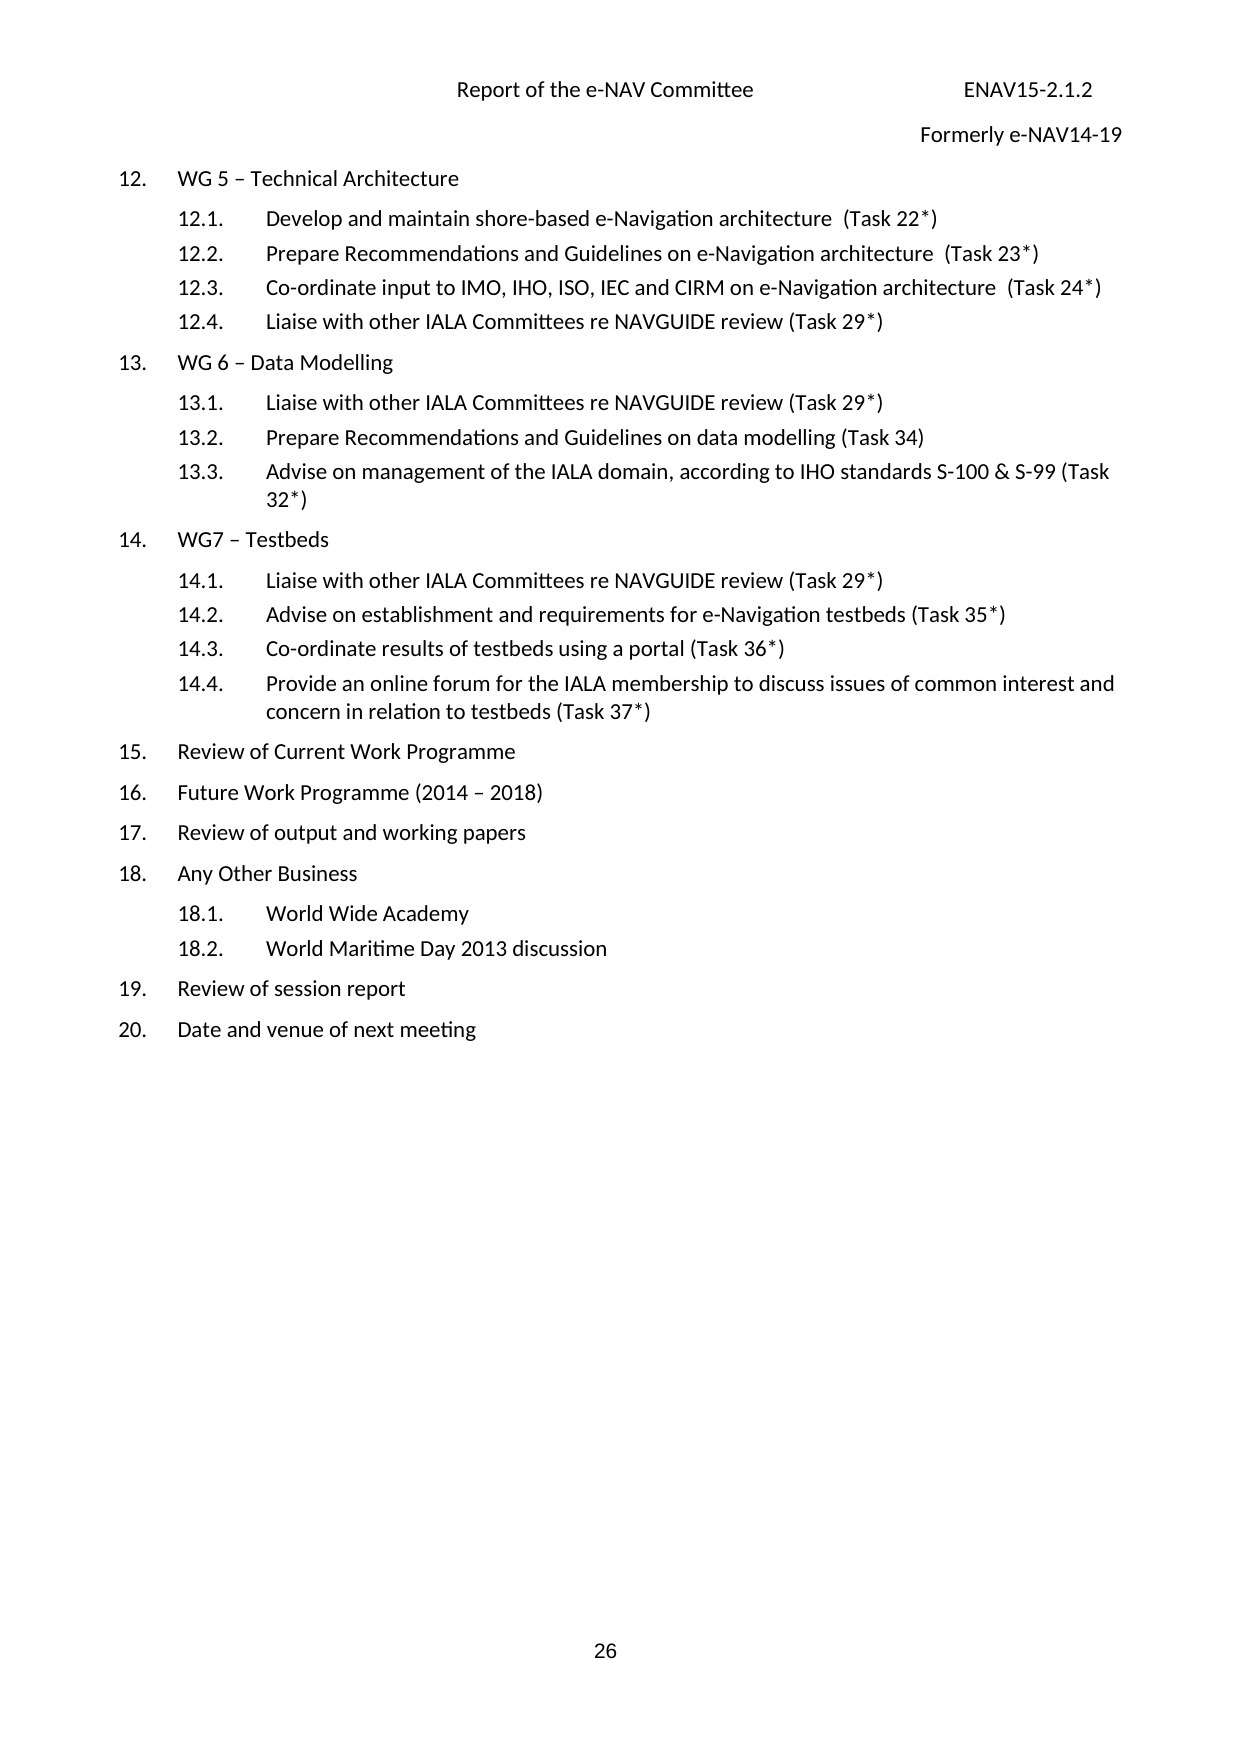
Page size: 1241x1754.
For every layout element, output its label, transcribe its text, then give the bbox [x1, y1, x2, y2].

text Advise on establishment and requirements for e-Navigation testbeds (Task 35*) [177, 600, 1122, 628]
text WG 5 – Technical Architecture [118, 164, 1122, 192]
text World Wide Academy [177, 899, 1122, 927]
text Any Other Business [118, 859, 1122, 887]
text WG7 – Testbeds [118, 526, 1122, 553]
text Liaise with other IALA Committees re NAVGUIDE review (Task 29*) [177, 388, 1122, 416]
text Review of Current Work Programme [118, 737, 1122, 765]
text Co-ordinate input to IMO, IHO, ISO, IEC and CIRM on e-Navigation architecture (Task 24*) [177, 273, 1122, 301]
text Prepare Recommendations and Guidelines on e-Navigation architecture (Task 23*) [177, 239, 1122, 267]
text Date and venue of next meeting [118, 1015, 1122, 1043]
text Liaise with other IALA Committees re NAVGUIDE review (Task 29*) [177, 566, 1122, 594]
text Liaise with other IALA Committees re NAVGUIDE review (Task 29*) [177, 307, 1122, 335]
text WG 6 – Data Modelling [118, 348, 1122, 376]
text Review of output and working papers [118, 818, 1122, 846]
text Co-ordinate results of testbeds using a portal (Task 36*) [177, 634, 1122, 663]
text Advise on management of the IALA domain, according to IHO standards S-100 & S-99 (Task 32*) [177, 457, 1122, 513]
text Prepare Recommendations and Guidelines on data modelling (Task 34) [177, 423, 1122, 451]
text Future Work Programme (2014 – 2018) [118, 778, 1122, 806]
text World Maritime Day 2013 discussion [177, 934, 1122, 962]
text Review of session report [118, 974, 1122, 1002]
text Provide an online forum for the IALA membership to discuss issues of common interest and concern in relation to testbeds (Task 37*) [177, 669, 1122, 725]
text Develop and maintain shore-based e-Navigation architecture (Task 22*) [177, 204, 1122, 233]
